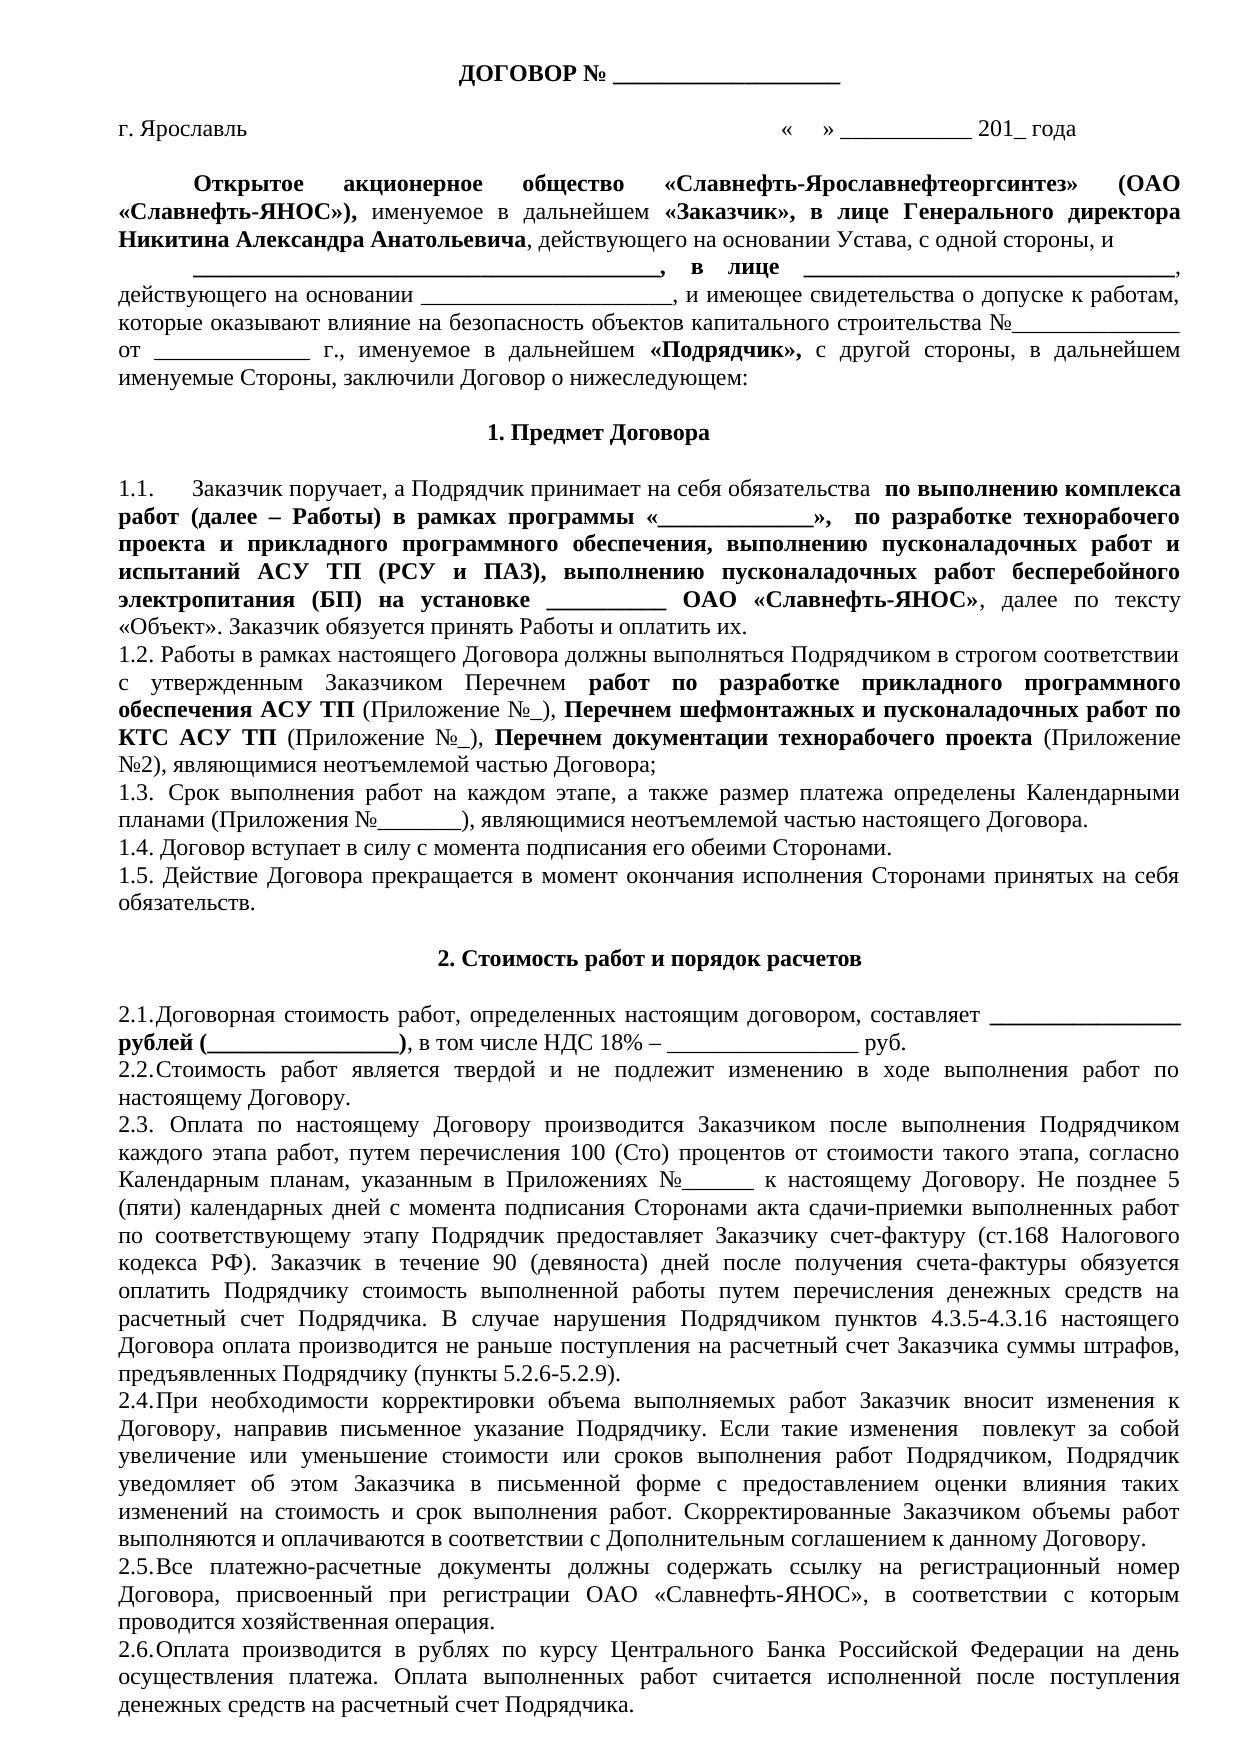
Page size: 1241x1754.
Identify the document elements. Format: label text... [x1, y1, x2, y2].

text 1.5. Действие Договора прекращается в момент окончания исполнения Сторонами принятых на себя обязательств. [118, 861, 1181, 916]
text г. Ярославль « » ___________ 201_ года [118, 114, 1181, 142]
text 1.3. Срок выполнения работ на каждом этапе, а также размер платежа определены Календарными планами (Приложения №_______), являющимися неотъемлемой частью настоящего Договора. [118, 778, 1181, 833]
text Открытое акционерное общество «Славнефть-Ярославнефтеоргсинтез» (ОАО «Славнефть-ЯНОС»), именуемое в дальнейшем «Заказчик», в лице Генерального директора Никитина Александра Анатольевича, действующего на основании Устава, с одной стороны, и [118, 169, 1181, 252]
text 1.4. Договор вступает в силу с момента подписания его обеими Сторонами. [118, 833, 1181, 861]
list При необходимости корректировки объема выполняемых работ Заказчик вносит изменения к Договору, направив письменное указание Подрядчику. Если такие изменения повлекут за собой увеличение или уменьшение стоимости или сроков выполнения работ Подрядчиком, Подрядчик уведомляет об этом Заказчика в письменной форме с предоставлением оценки влияния таких изменений на стоимость и срок выполнения работ. Скорректированные Заказчиком объемы работ выполняются и оплачиваются в соответствии с Дополнительным соглашением к данному Договору. [118, 1386, 1181, 1552]
list Все платежно-расчетные документы должны содержать ссылку на регистрационный номер Договора, присвоенный при регистрации ОАО «Славнефть-ЯНОС», в соответствии с которым проводится хозяйственная операция. [118, 1552, 1181, 1635]
list Заказчик поручает, а Подрядчик принимает на себя обязательства по выполнению комплекса работ (далее – Работы) в рамках программы «_____________», по разработке технорабочего проекта и прикладного программного обеспечения, выполнению пусконаладочных работ и испытаний АСУ ТП (РСУ и ПАЗ), выполнению пусконаладочных работ бесперебойного электропитания (БП) на установке __________ ОАО «Славнефть-ЯНОС», далее по тексту «Объект». Заказчик обязуется принять Работы и оплатить их. [118, 474, 1181, 640]
subtitle 2. Стоимость работ и порядок расчетов [118, 943, 1181, 971]
list Стоимость работ является твердой и не подлежит изменению в ходе выполнения работ по настоящему Договору. [118, 1055, 1181, 1110]
list Оплата производится в рублях по курсу Центрального Банка Российской Федерации на день осуществления платежа. Оплата выполненных работ считается исполненной после поступления денежных средств на расчетный счет Подрядчика. [118, 1635, 1181, 1718]
text 1.2. Работы в рамках настоящего Договора должны выполняться Подрядчиком в строгом соответствии с утвержденным Заказчиком Перечнем работ по разработке прикладного программного обеспечения АСУ ТП (Приложение №_), Перечнем шефмонтажных и пусконаладочных работ по КТС АСУ ТП (Приложение №_), Перечнем документации технорабочего проекта (Приложение №2), являющимися неотъемлемой частью Договора; [118, 640, 1181, 778]
subtitle 1. Предмет Договора [487, 418, 1181, 446]
list Оплата по настоящему Договору производится Заказчиком после выполнения Подрядчиком каждого этапа работ, путем перечисления 100 (Сто) процентов от стоимости такого этапа, согласно Календарным планам, указанным в Приложениях №______ к настоящему Договору. Не позднее 5 (пяти) календарных дней с момента подписания Сторонами акта сдачи-приемки выполненных работ по соответствующему этапу Подрядчик предоставляет Заказчику счет-фактуру (ст.168 Налогового кодекса РФ). Заказчик в течение 90 (девяноста) дней после получения счета-фактуры обязуется оплатить Подрядчику стоимость выполненной работы путем перечисления денежных средств на расчетный счет Подрядчика. В случае нарушения Подрядчиком пунктов 4.3.5-4.3.16 настоящего Договора оплата производится не раньше поступления на расчетный счет Заказчика суммы штрафов, предъявленных Подрядчику (пункты 5.2.6-5.2.9). [118, 1110, 1181, 1386]
text _______________________________________, в лице _______________________________, действующего на основании _____________________, и имеющее свидетельства о допуске к работам, которые оказывают влияние на безопасность объектов капитального строительства №______________ от _____________ г., именуемое в дальнейшем «Подрядчик», с другой стороны, в дальнейшем именуемые Стороны, заключили Договор о нижеследующем: [118, 252, 1181, 390]
list Договорная стоимость работ, определенных настоящим договором, составляет ________________ рублей (________________), в том числе НДС 18% – ________________ руб. [118, 1000, 1181, 1055]
title ДОГОВОР № ___________________ [118, 59, 1181, 87]
